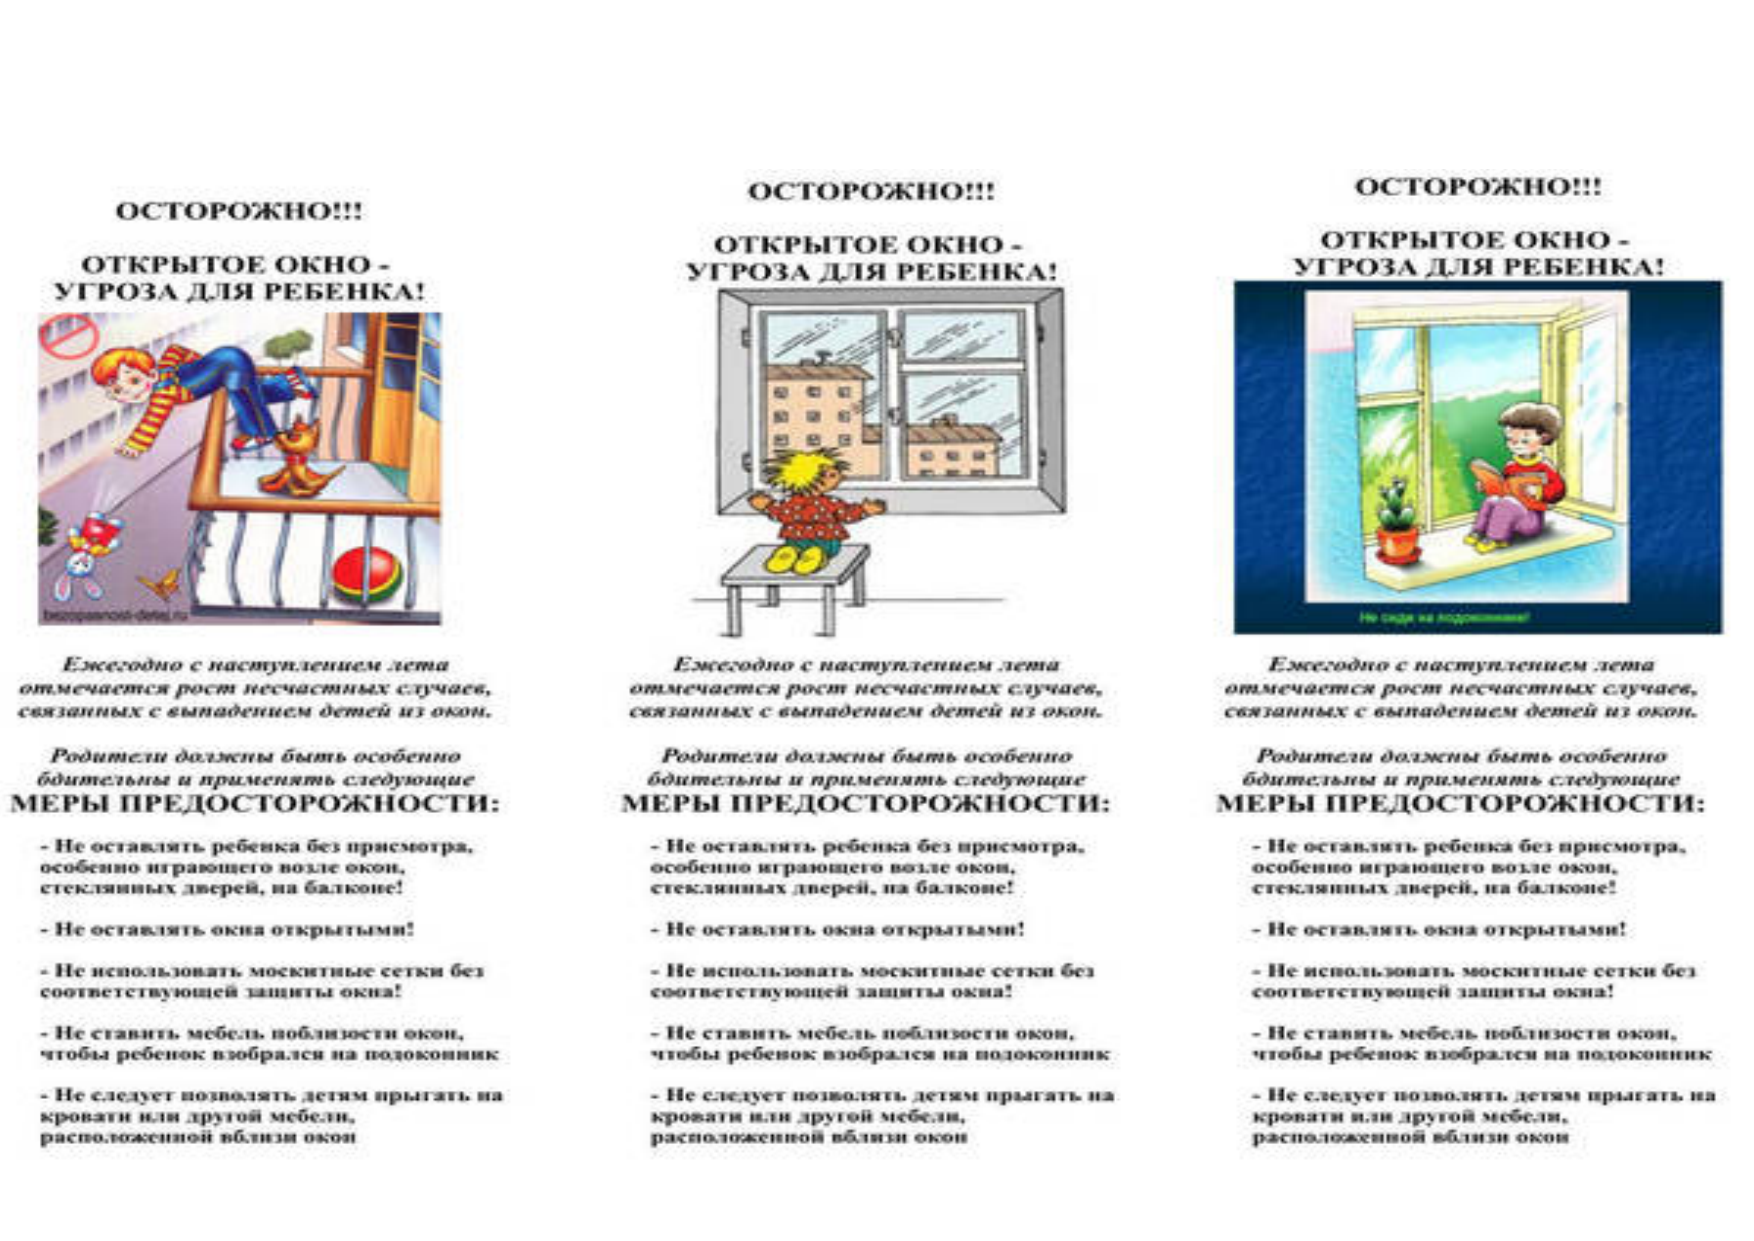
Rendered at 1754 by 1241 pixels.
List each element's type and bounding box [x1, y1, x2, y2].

picture [0, 169, 1754, 1162]
